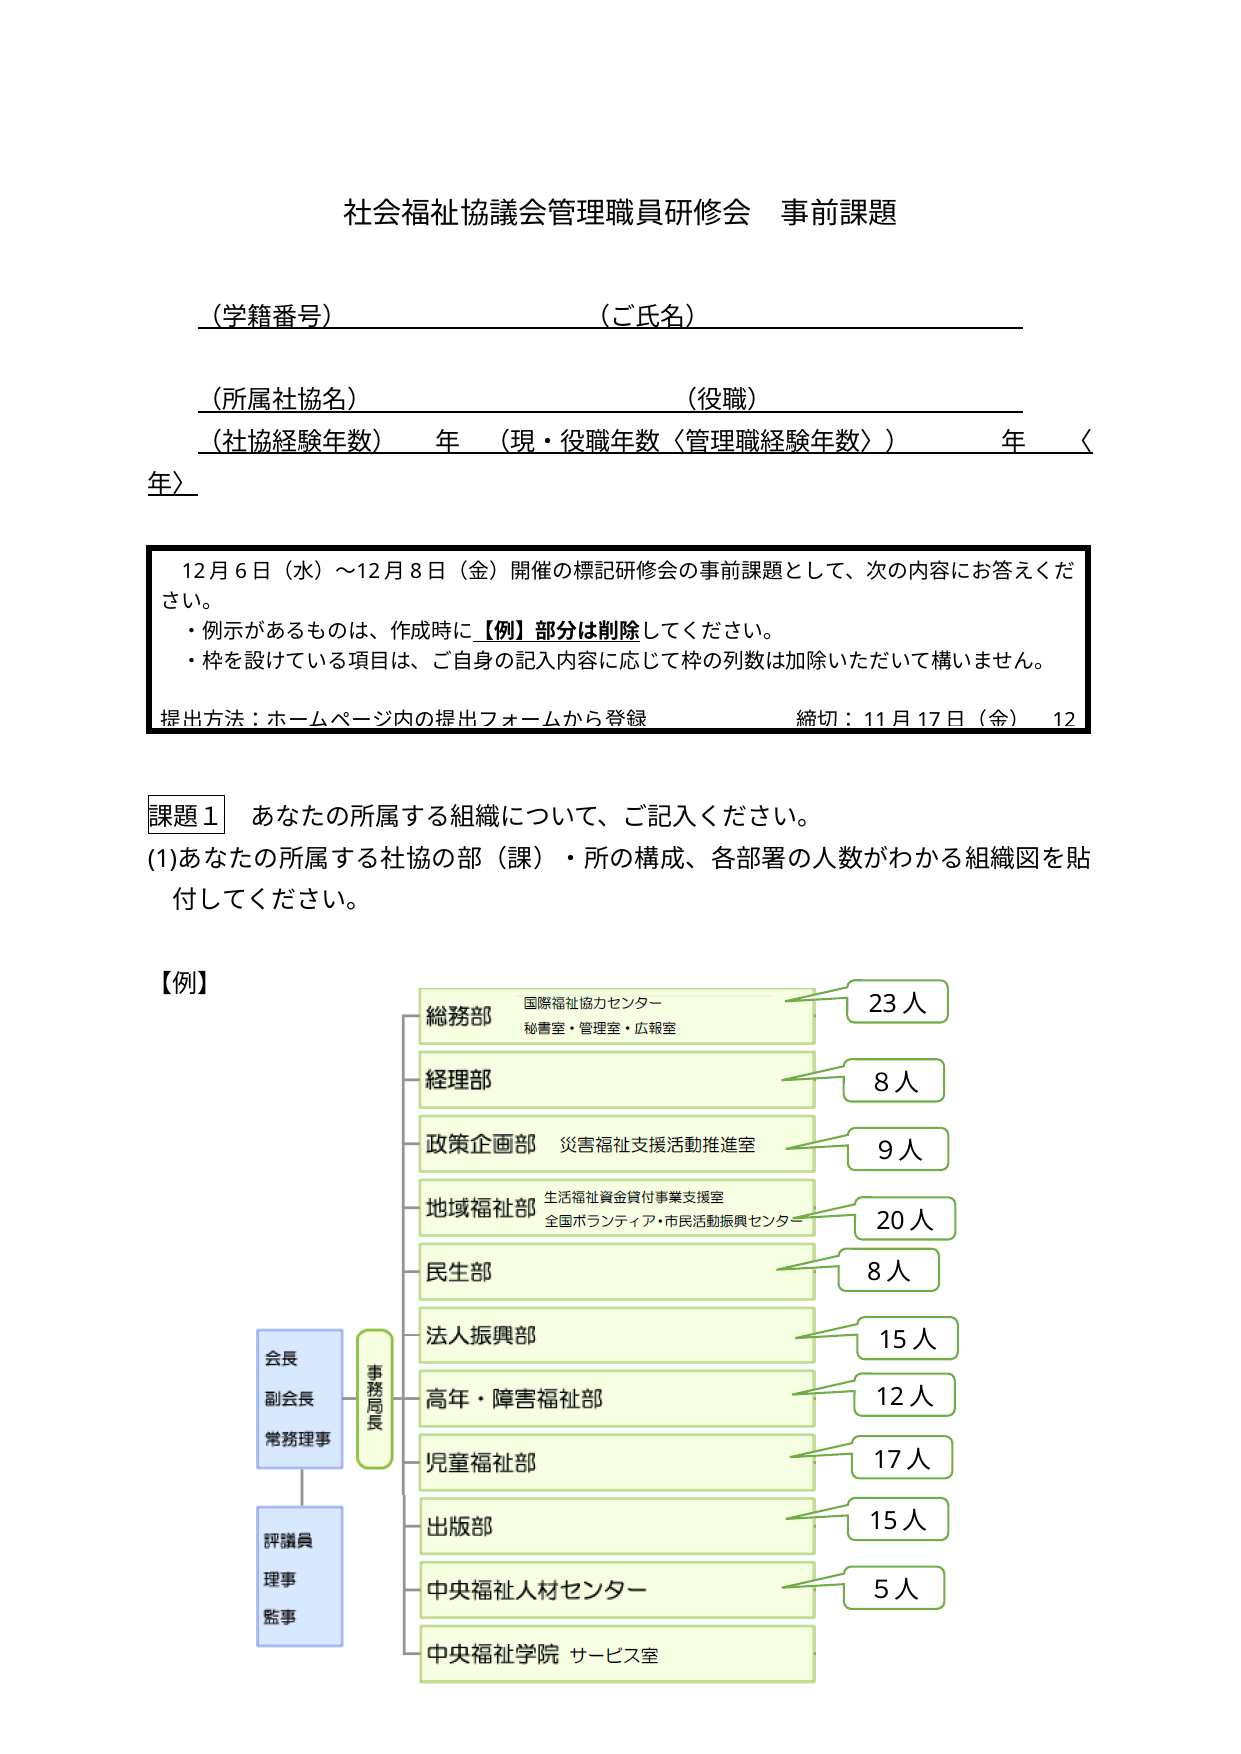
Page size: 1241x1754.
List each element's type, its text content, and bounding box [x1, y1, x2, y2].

text 課題１ あなたの所属する組織について、ご記入ください。 [148, 794, 1092, 835]
picture [247, 973, 836, 1697]
text （学籍番号） （ご氏名） [148, 294, 1092, 335]
text （所属社協名） （役職） [148, 377, 1092, 419]
text 社会福祉協議会管理職員研修会 事前課題 [148, 169, 1092, 252]
text （社協経験年数） 年 （現・役職年数〈管理職経験年数〉） 年〈 年〉 [148, 419, 1092, 502]
text 【例】 [148, 960, 1092, 1002]
text (1)あなたの所属する社協の部（課）・所の構成、各部署の人数がわかる組織図を貼付してください。 [148, 835, 1092, 919]
